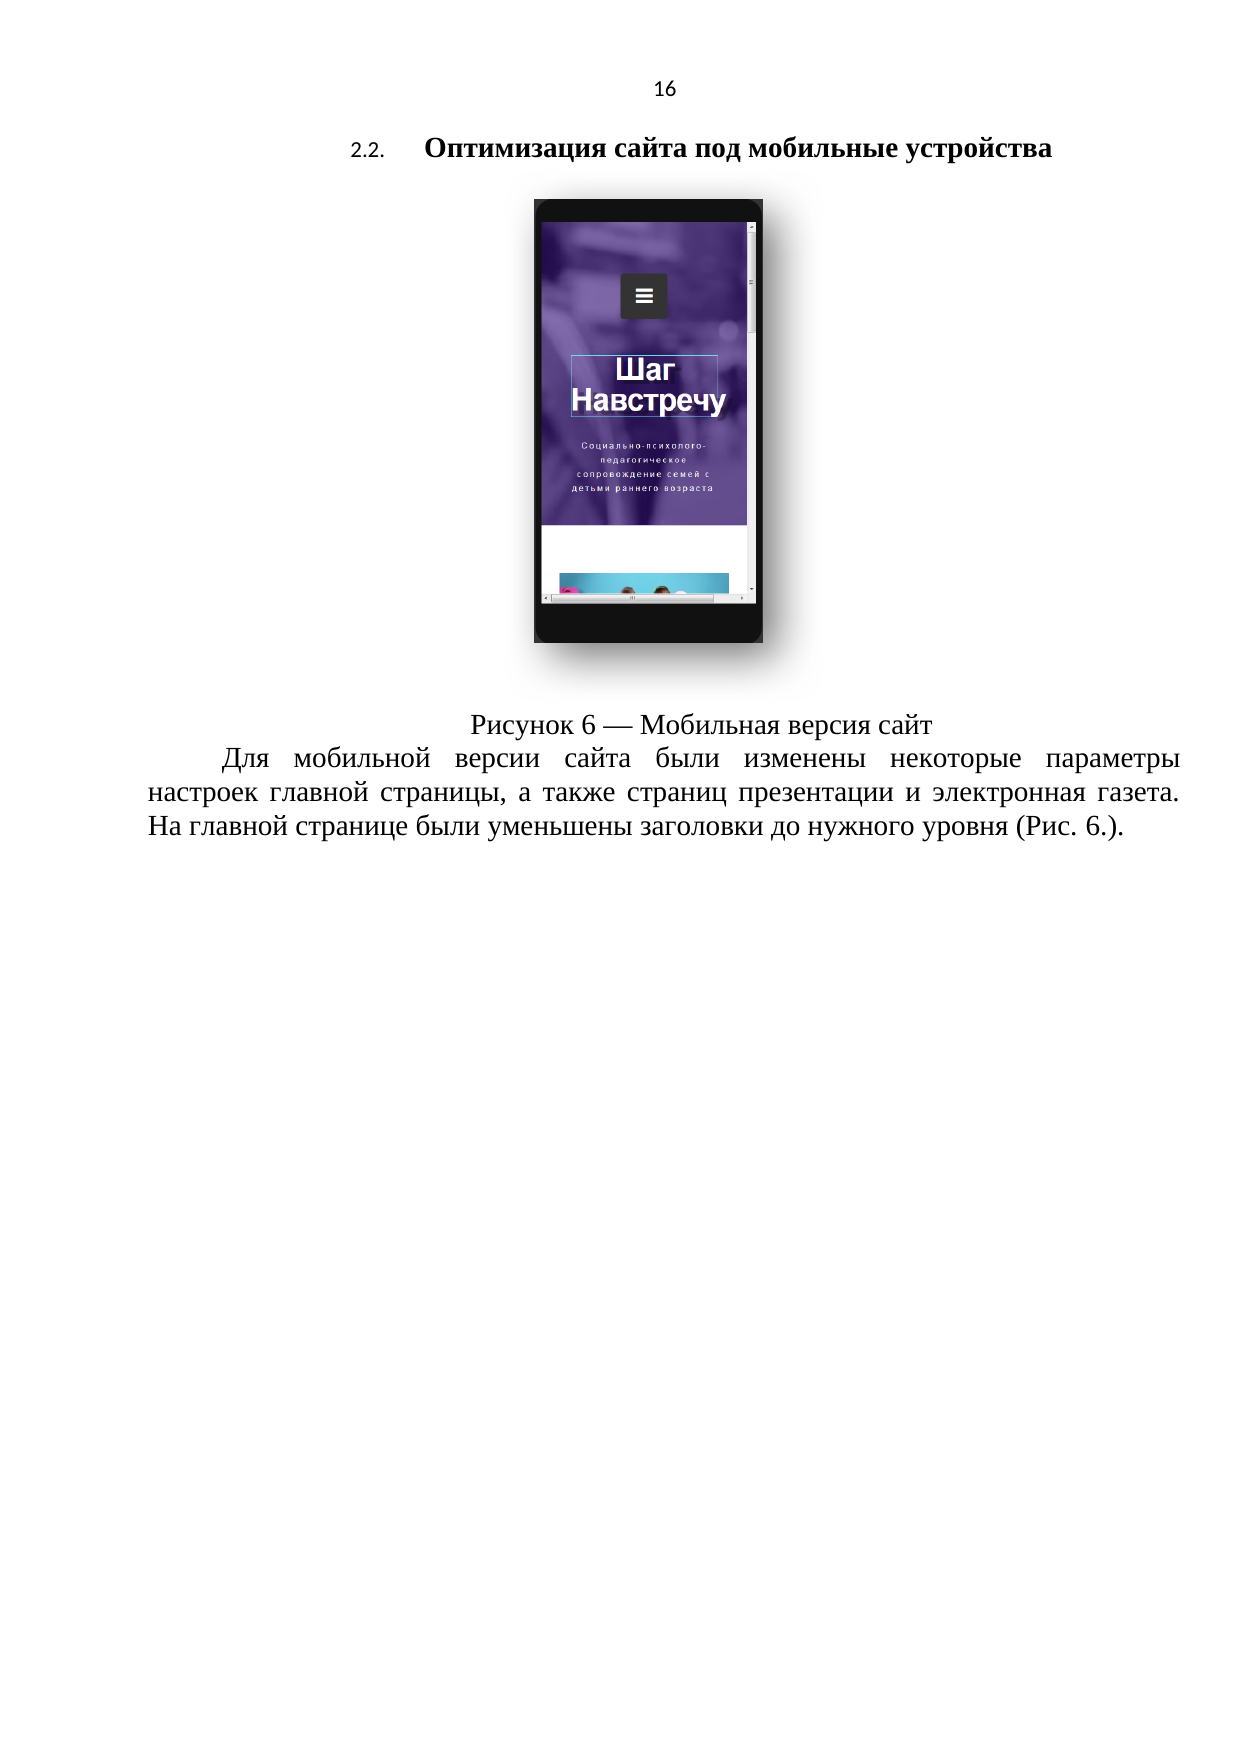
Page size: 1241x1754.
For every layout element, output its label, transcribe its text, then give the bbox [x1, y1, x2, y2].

text Рисунок 6 — Мобильная версия сайт [148, 707, 1181, 741]
picture [534, 199, 763, 643]
list Для мобильной версии сайта были изменены некоторые параметры настроек главной страницы, а также страниц презентации и электронная газета. На главной странице были уменьшены заголовки до нужного уровня (Рис. 6.). [148, 741, 1181, 841]
list Оптимизация сайта под мобильные устройства [148, 130, 1181, 693]
